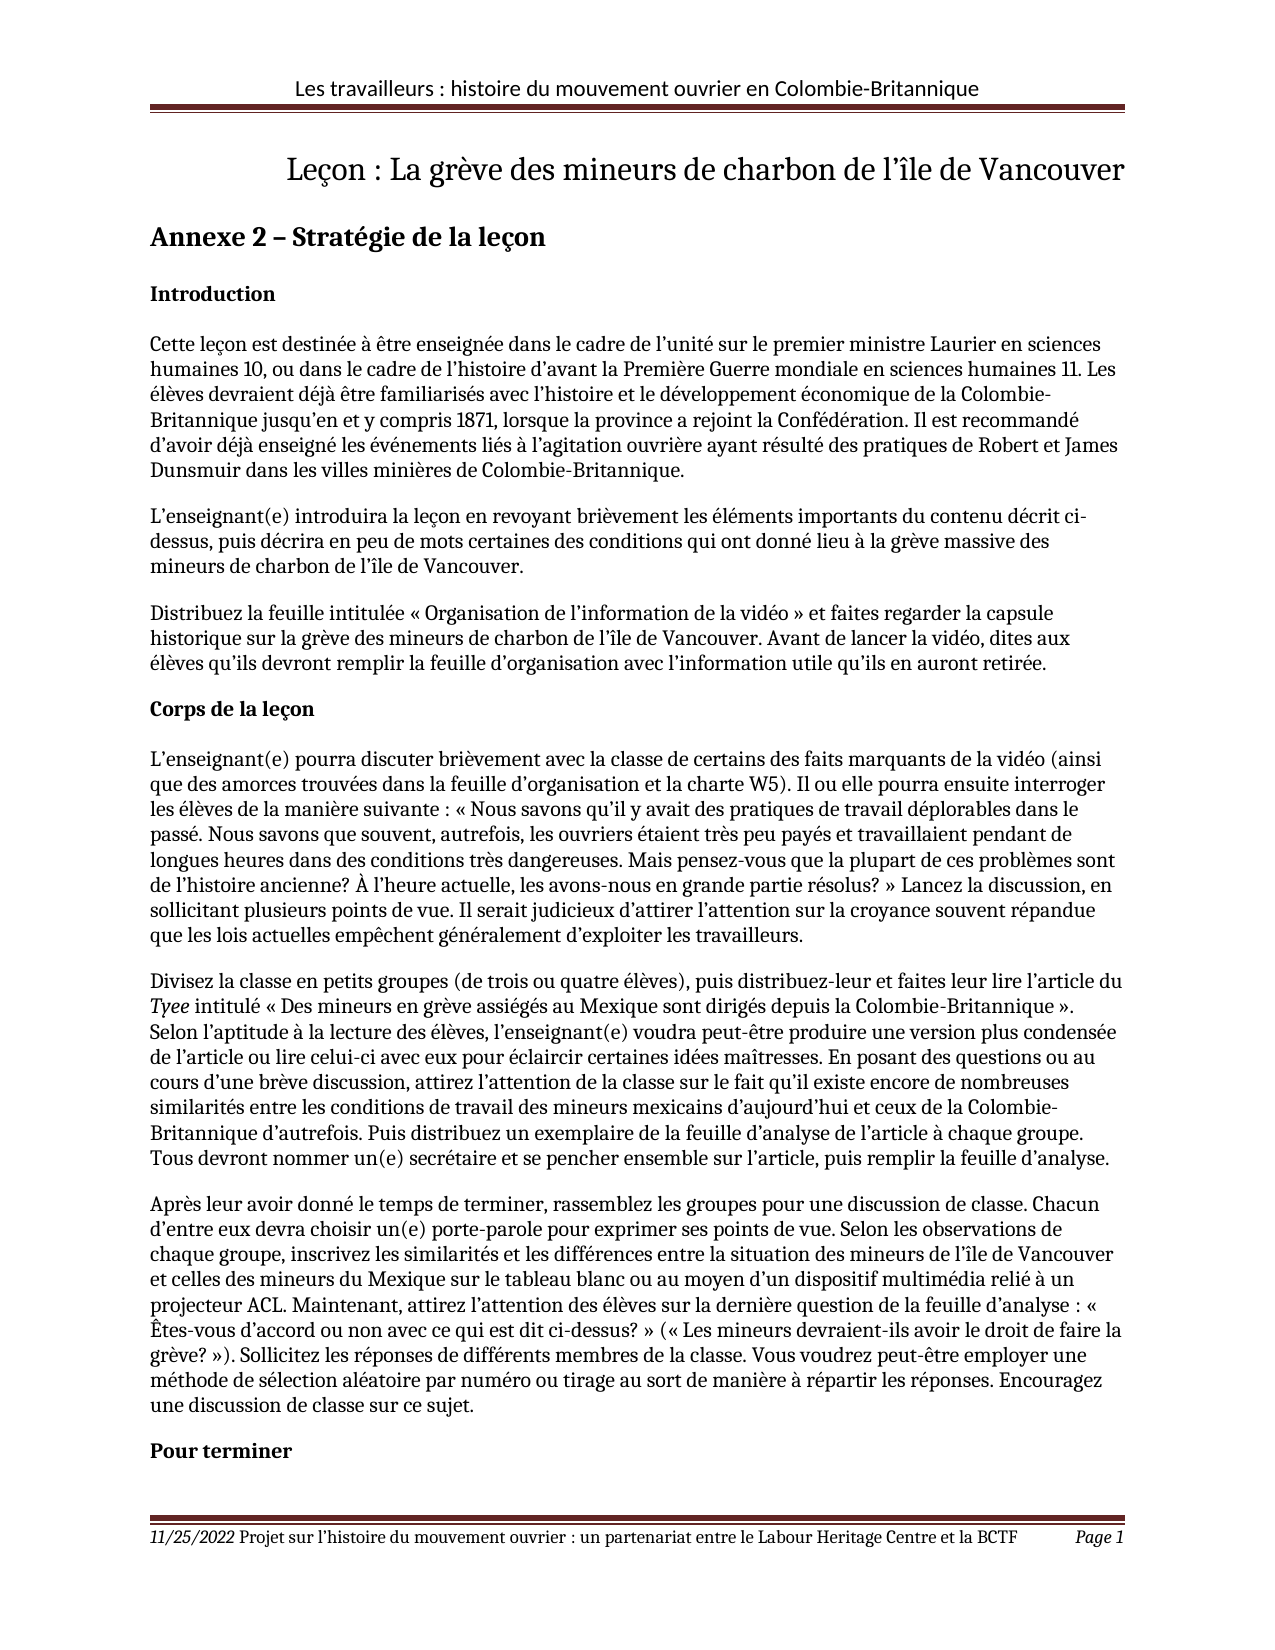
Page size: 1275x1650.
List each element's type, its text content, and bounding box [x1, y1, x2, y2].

text Corps de la leçon [150, 697, 1125, 722]
text L’enseignant(e) introduira la leçon en revoyant brièvement les éléments importants du contenu décrit ci-dessus, puis décrira en peu de mots certaines des conditions qui ont donné lieu à la grève massive des mineurs de charbon de l’île de Vancouver. [150, 504, 1125, 579]
text Cette leçon est destinée à être enseignée dans le cadre de l’unité sur le premier ministre Laurier en sciences humaines 10, ou dans le cadre de l’histoire d’avant la Première Guerre mondiale en sciences humaines 11. Les élèves devraient déjà être familiarisés avec l’histoire et le développement économique de la Colombie-Britannique jusqu’en et y compris 1871, lorsque la province a rejoint la Confédération. Il est recommandé d’avoir déjà enseigné les événements liés à l’agitation ouvrière ayant résulté des pratiques de Robert et James Dunsmuir dans les villes minières de Colombie-Britannique. [150, 332, 1125, 483]
text Après leur avoir donné le temps de terminer, rassemblez les groupes pour une discussion de classe. Chacun d’entre eux devra choisir un(e) porte-parole pour exprimer ses points de vue. Selon les observations de chaque groupe, inscrivez les similarités et les différences entre la situation des mineurs de l’île de Vancouver et celles des mineurs du Mexique sur le tableau blanc ou au moyen d’un dispositif multimédia relié à un projecteur ACL. Maintenant, attirez l’attention des élèves sur la dernière question de la feuille d’analyse : « Êtes-vous d’accord ou non avec ce qui est dit ci-dessus? » (« Les mineurs devraient-ils avoir le droit de faire la grève? »). Sollicitez les réponses de différents membres de la classe. Vous voudrez peut-être employer une méthode de sélection aléatoire par numéro ou tirage au sort de manière à répartir les réponses. Encouragez une discussion de classe sur ce sujet. [150, 1191, 1125, 1418]
text Distribuez la feuille intitulée « Organisation de l’information de la vidéo » et faites regarder la capsule historique sur la grève des mineurs de charbon de l’île de Vancouver. Avant de lancer la vidéo, dites aux élèves qu’ils devront remplir la feuille d’organisation avec l’information utile qu’ils en auront retirée. [150, 600, 1125, 676]
text Divisez la classe en petits groupes (de trois ou quatre élèves), puis distribuez-leur et faites leur lire l’article du Tyee intitulé « Des mineurs en grève assiégés au Mexique sont dirigés depuis la Colombie-Britannique ». Selon l’aptitude à la lecture des élèves, l’enseignant(e) voudra peut-être produire une version plus condensée de l’article ou lire celui-ci avec eux pour éclaircir certaines idées maîtresses. En posant des questions ou au cours d’une brève discussion, attirez l’attention de la classe sur le fait qu’il existe encore de nombreuses similarités entre les conditions de travail des mineurs mexicains d’aujourd’hui et ceux de la Colombie-Britannique d’autrefois. Puis distribuez un exemplaire de la feuille d’analyse de l’article à chaque groupe. Tous devront nommer un(e) secrétaire et se pencher ensemble sur l’article, puis remplir la feuille d’analyse. [150, 969, 1125, 1171]
text L’enseignant(e) pourra discuter brièvement avec la classe de certains des faits marquants de la vidéo (ainsi que des amorces trouvées dans la feuille d’organisation et la charte W5). Il ou elle pourra ensuite interroger les élèves de la manière suivante : « Nous savons qu’il y avait des pratiques de travail déplorables dans le passé. Nous savons que souvent, autrefois, les ouvriers étaient très peu payés et travaillaient pendant de longues heures dans des conditions très dangereuses. Mais pensez-vous que la plupart de ces problèmes sont de l’histoire ancienne? À l’heure actuelle, les avons-nous en grande partie résolus? » Lancez la discussion, en sollicitant plusieurs points de vue. Il serait judicieux d’attirer l’attention sur la croyance souvent répandue que les lois actuelles empêchent généralement d’exploiter les travailleurs. [150, 746, 1125, 948]
text Introduction [150, 282, 1125, 307]
text Annexe 2 – Stratégie de la leçon [150, 221, 1125, 253]
text Pour terminer [150, 1439, 1125, 1464]
text Leçon : La grève des mineurs de charbon de l’île de Vancouver [150, 150, 1125, 188]
